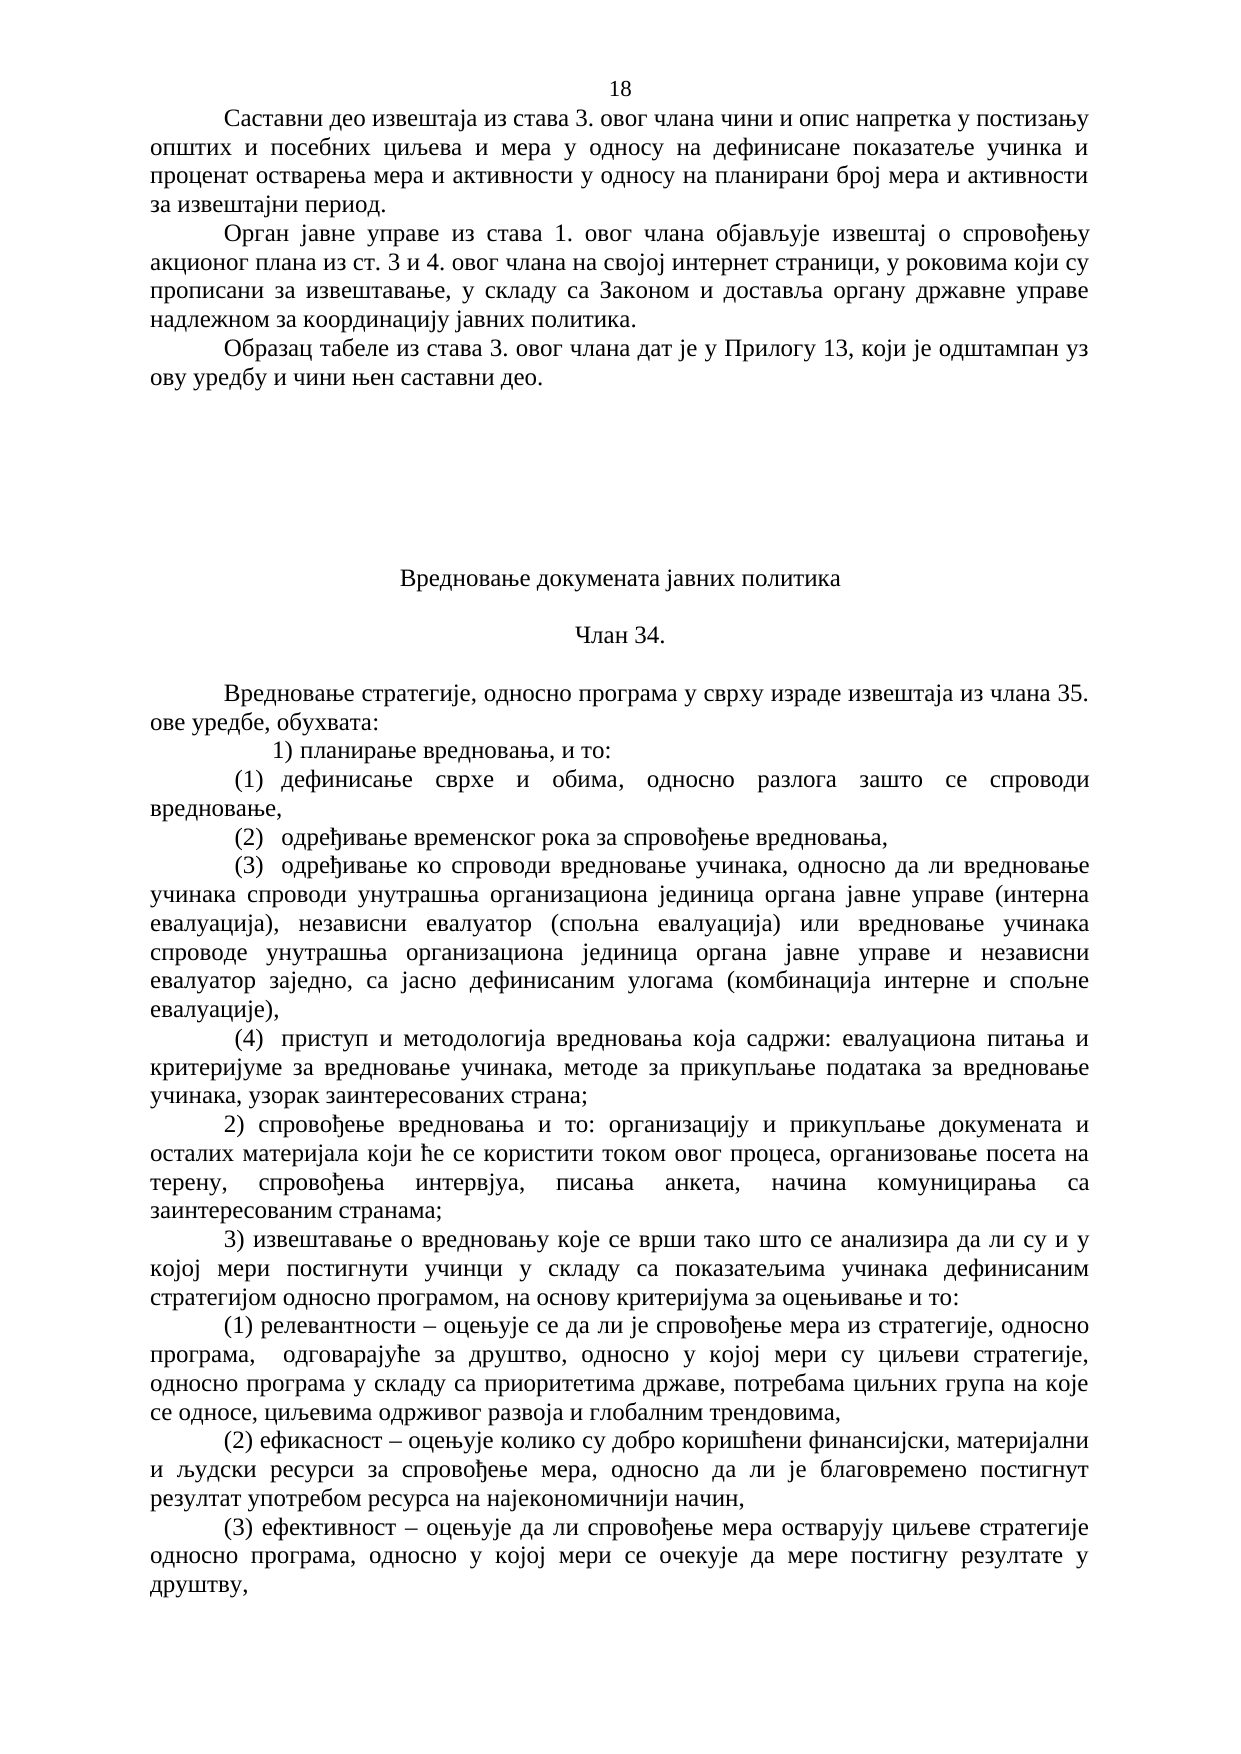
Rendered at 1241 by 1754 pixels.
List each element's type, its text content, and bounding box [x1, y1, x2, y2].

list одређивање временског рока за спровођење вредновања, [150, 822, 1090, 851]
list дефинисање сврхе и обима, односно разлога зашто се спроводи вредновање, [150, 764, 1090, 822]
text Орган јавне управе из става 1. овог члана објављује извештај о спровођењу акционог плана из ст. 3 и 4. овог члана на својој интернет страници, у роковима који су прописани за извештавање, у складу са Законом и доставља органу државне управе надлежном за координацију јавних политика. [150, 218, 1090, 333]
text Члан 34. [150, 621, 1090, 649]
list одређивање ко спроводи вредновање учинака, односно да ли вредновање учинака спроводи унутрашња организациона јединица органа јавне управе (интерна евалуација), независни евалуатор (спољна евалуација) или вредновање учинака спроводе унутрашња организациона јединица органа јавне управе и независни евалуатор заједно, са јасно дефинисаним улогама (комбинација интерне и спољне евалуације), [150, 851, 1090, 1023]
text Саставни део извештаја из става 3. овог члана чини и опис напретка у постизању општих и посебних циљева и мера у односу на дефинисане показатеље учинка и проценат остварења мера и активности у односу на планирани број мера и активности за извештајни период. [150, 103, 1090, 218]
text Вредновање стратегије, односно програма у сврху израде извештаја из члана 35. ове уредбе, обухвата: [150, 678, 1090, 736]
text (1) релевантности – оцењује се да ли је спровођење мера из стратегије, односно програма, одговарајуће за друштво, односно у којој мери су циљеви стратегије, односно програма у складу са приоритетима државе, потребама циљних група на које се односе, циљевима одрживог развоја и глобалним трендовима, [150, 1311, 1090, 1426]
text 2) спровођење вредновања и то: организацију и прикупљање докумената и осталих материјала који ће се користити током овог процеса, организовање посета на терену, спровођења интервјуа, писања анкета, начина комуницирања са заинтересованим странама; [150, 1109, 1090, 1224]
list приступ и методологија вредновања која садржи: евалуациона питања и критеријуме за вредновање учинака, методе за прикупљање података за вредновање учинака, узорак заинтересованих страна; [150, 1023, 1090, 1109]
text 3) извештавање о вредновању које се врши тако што се анализира да ли су и у којој мери постигнути учинци у складу са показатељима учинака дефинисаним стратегијом односно програмом, на основу критеријума за оцењивање и то: [150, 1224, 1090, 1311]
text Образац табеле из става 3. овог члана дат је у Прилогу 13, који је одштампан уз ову уредбу и чини њен саставни део. [150, 333, 1090, 391]
text (2) ефикасност – оцењује колико су добро коришћени финансијски, материјални и људски ресурси за спровођење мера, односно да ли је благовремено постигнут резултат употребом ресурса на најекономичнији начин, [150, 1426, 1090, 1512]
text (3) ефективност – оцењује да ли спровођење мера остварују циљеве стратегије односно програма, односно у којој мери се очекује да мере постигну резултате у друштву, [150, 1512, 1090, 1598]
list планирање вредновања, и то: [225, 736, 1090, 764]
text Вредновање докумената јавних политика [150, 563, 1090, 592]
